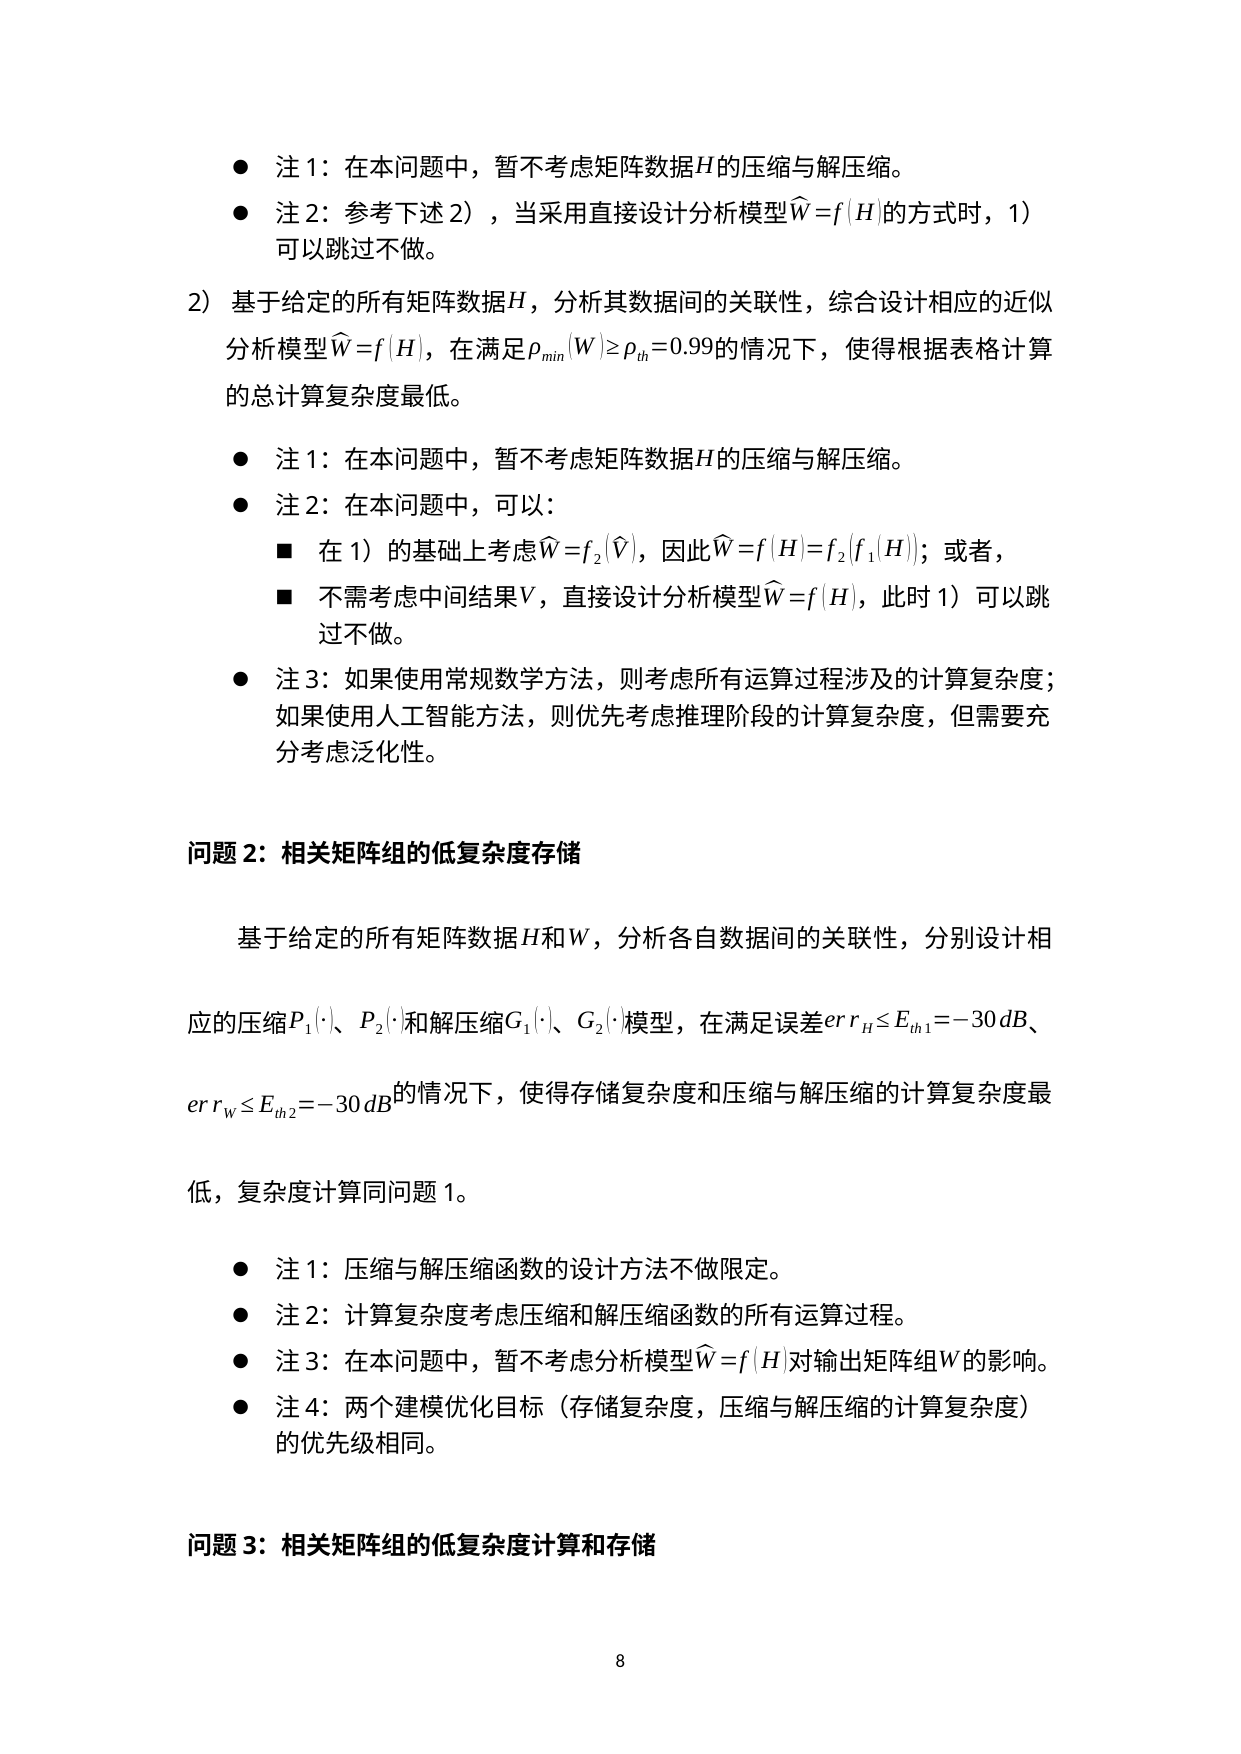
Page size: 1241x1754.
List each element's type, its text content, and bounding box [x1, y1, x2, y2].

list 注1：在本问题中，暂不考虑矩阵数据的压缩与解压缩。 [231, 148, 1053, 184]
list 注2：计算复杂度考虑压缩和解压缩函数的所有运算过程。 [231, 1296, 1053, 1332]
list 注4：两个建模优化目标（存储复杂度，压缩与解压缩的计算复杂度）的优先级相同。 [231, 1388, 1053, 1460]
list 注1：压缩与解压缩函数的设计方法不做限定。 [231, 1250, 1053, 1286]
list 基于给定的所有矩阵数据，分析其数据间的关联性，综合设计相应的近似分析模型，在满足的情况下，使得根据表格计算的总计算复杂度最低。 [187, 282, 1053, 413]
text 问题3：相关矩阵组的低复杂度计算和存储 [187, 1525, 1053, 1561]
list 注3：如果使用常规数学方法，则考虑所有运算过程涉及的计算复杂度；如果使用人工智能方法，则优先考虑推理阶段的计算复杂度，但需要充分考虑泛化性。 [231, 660, 1053, 769]
list 注1：在本问题中，暂不考虑矩阵数据的压缩与解压缩。 [231, 440, 1053, 476]
text 问题2：相关矩阵组的低复杂度存储 [187, 834, 1053, 870]
list 在1）的基础上考虑，因此；或者， [275, 532, 1053, 568]
list 注2：在本问题中，可以： [231, 486, 1053, 522]
list 注2：参考下述2），当采用直接设计分析模型的方式时，1）可以跳过不做。 [231, 194, 1053, 266]
list 不需考虑中间结果，直接设计分析模型，此时1）可以跳过不做。 [275, 578, 1053, 650]
list 注3：在本问题中，暂不考虑分析模型对输出矩阵组的影响。 [231, 1342, 1053, 1378]
text 基于给定的所有矩阵数据和，分析各自数据间的关联性，分别设计相应的压缩、和解压缩、模型，在满足误差、的情况下，使得存储复杂度和压缩与解压缩的计算复杂度最低，复杂度计算同问题1。 [187, 904, 1053, 1223]
